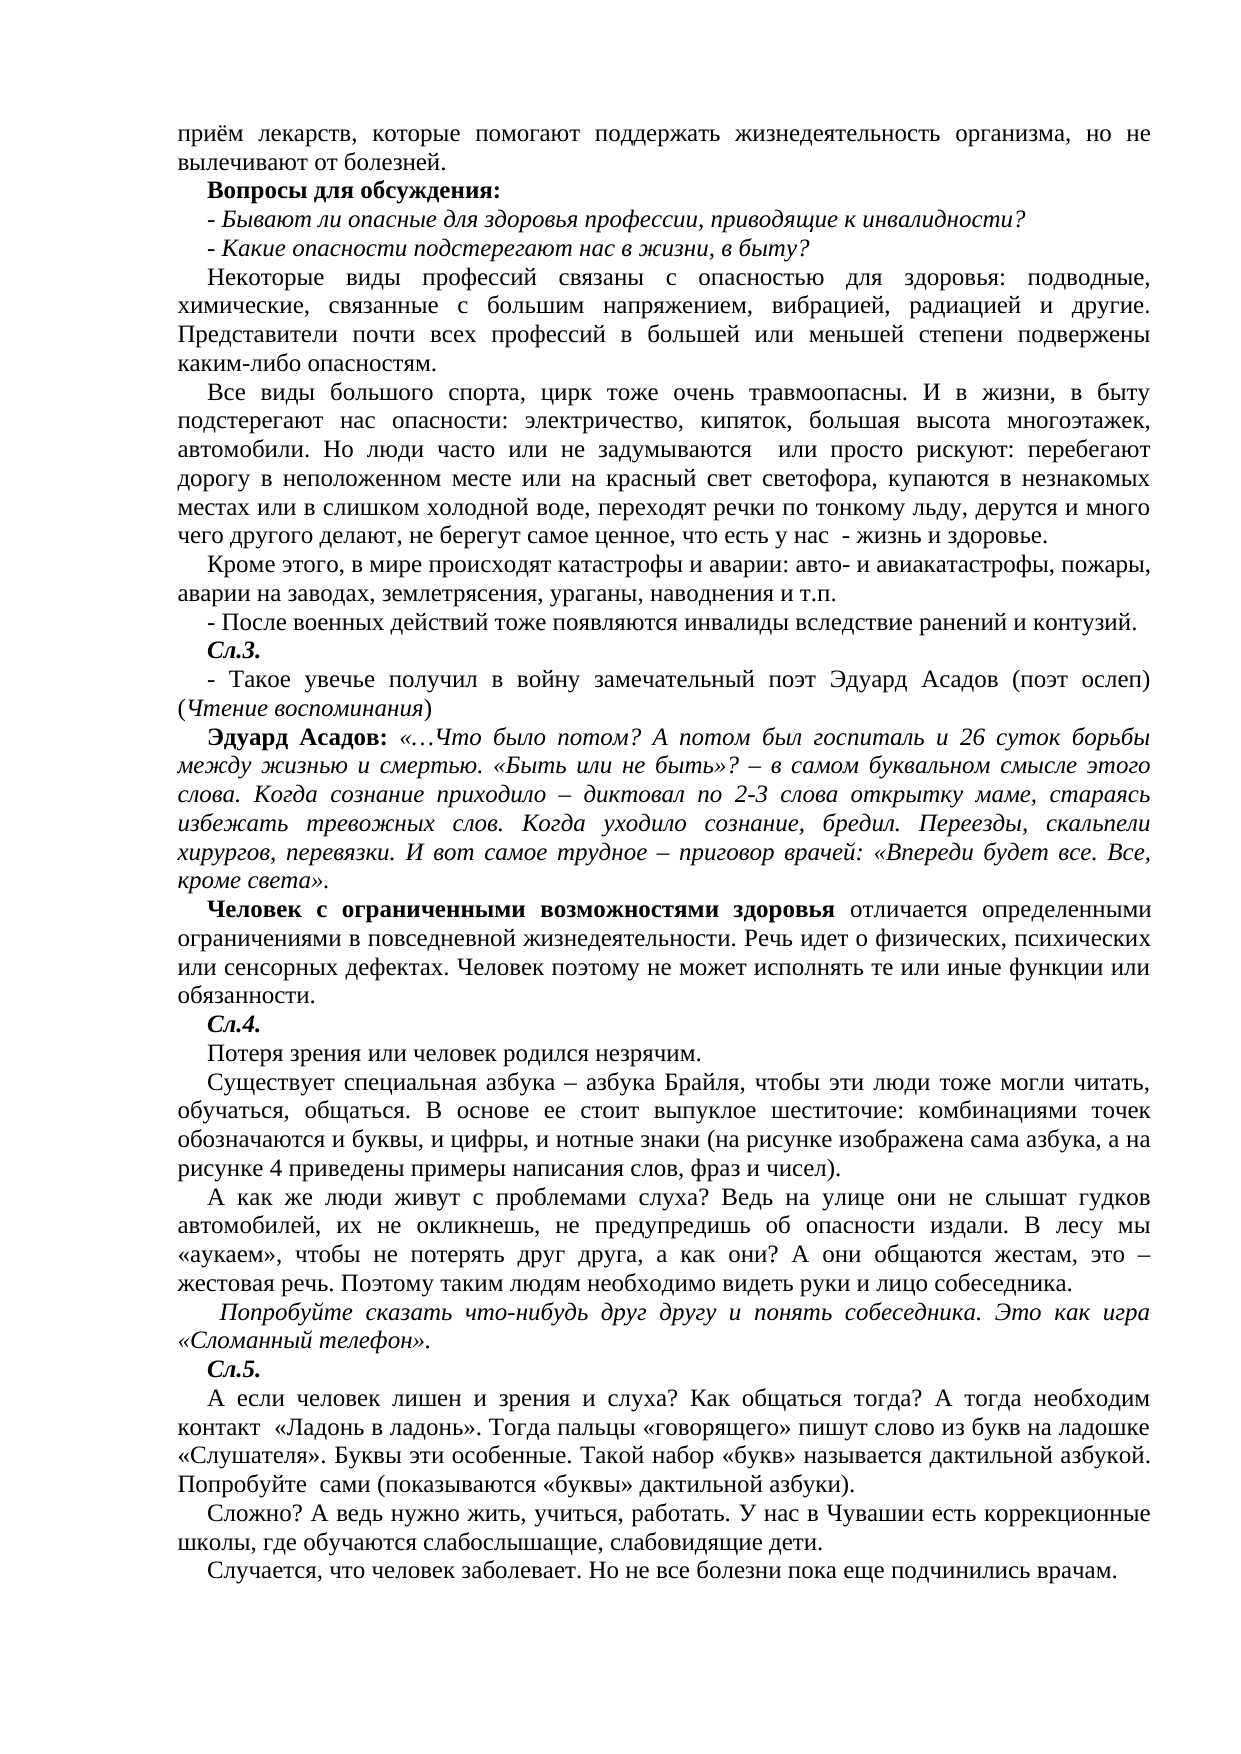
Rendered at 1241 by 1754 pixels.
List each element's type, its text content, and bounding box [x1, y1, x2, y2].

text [177, 118, 1152, 176]
text - Какие опасности подстерегают нас в жизни, в быту? [177, 233, 1152, 262]
text Эдуард Асадов: «…Что было потом? А потом был госпиталь и 26 суток борьбы между жизнью и смертью. «Быть или не быть»? – в самом буквальном смысле этого слова. Когда сознание приходило – диктовал по 2-3 слова открытку маме, стараясь избежать тревожных слов. Когда уходило сознание, бредил. Переезды, скальпели хирургов, перевязки. И вот самое трудное – приговор врачей: «Впереди будет все. Все, кроме света». [177, 722, 1152, 894]
text Случается, что человек заболевает. Но не все болезни пока еще подчинились врачам. [177, 1556, 1152, 1584]
text А как же люди живут с проблемами слуха? Ведь на улице они не слышат гудков автомобилей, их не окликнешь, не предупредишь об опасности издали. В лесу мы «аукаем», чтобы не потерять друг друга, а как они? А они общаются жестам, это – жестовая речь. Поэтому таким людям необходимо видеть руки и лицо собеседника. [177, 1182, 1152, 1297]
text - Такое увечье получил в войну замечательный поэт Эдуард Асадов (поэт ослеп) (Чтение воспоминания) [177, 664, 1152, 722]
text Существует специальная азбука – азбука Брайля, чтобы эти люди тоже могли читать, обучаться, общаться. В основе ее стоит выпуклое шеститочие: комбинациями точек обозначаются и буквы, и цифры, и нотные знаки (на рисунке изображена сама азбука, а на рисунке 4 приведены примеры написания слов, фраз и чисел). [177, 1067, 1152, 1182]
text Человек с ограниченными возможностями здоровья отличается определенными ограничениями в повседневной жизнедеятельности. Речь идет о физических, психических или сенсорных дефектах. Человек поэтому не может исполнять те или иные функции или обязанности. [177, 894, 1152, 1009]
text - После военных действий тоже появляются инвалиды вследствие ранений и контузий. [177, 607, 1152, 636]
text Попробуйте сказать что-нибудь друг другу и понять собеседника. Это как игра «Сломанный телефон». [177, 1297, 1152, 1354]
text Потеря зрения или человек родился незрячим. [177, 1038, 1152, 1067]
text Кроме этого, в мире происходят катастрофы и аварии: авто- и авиакатастрофы, пожары, аварии на заводах, землетрясения, ураганы, наводнения и т.п. [177, 549, 1152, 607]
text Вопросы для обсуждения: [177, 176, 1152, 204]
text Все виды большого спорта, цирк тоже очень травмоопасны. И в жизни, в быту подстерегают нас опасности: электричество, кипяток, большая высота многоэтажек, автомобили. Но люди часто или не задумываются или просто рискуют: перебегают дорогу в неположенном месте или на красный свет светофора, купаются в незнакомых местах или в слишком холодной воде, переходят речки по тонкому льду, дерутся и много чего другого делают, не берегут самое ценное, что есть у нас - жизнь и здоровье. [177, 377, 1152, 549]
text Сл.3. [177, 636, 1152, 664]
text А если человек лишен и зрения и слуха? Как общаться тогда? А тогда необходим контакт «Ладонь в ладонь». Тогда пальцы «говорящего» пишут слово из букв на ладошке «Слушателя». Буквы эти особенные. Такой набор «букв» называется дактильной азбукой. Попробуйте сами (показываются «буквы» дактильной азбуки). [177, 1383, 1152, 1498]
text Сл.4. [177, 1009, 1152, 1038]
text Некоторые виды профессий связаны с опасностью для здоровья: подводные, химические, связанные с большим напряжением, вибрацией, радиацией и другие. Представители почти всех профессий в большей или меньшей степени подвержены каким-либо опасностям. [177, 262, 1152, 377]
text - Бывают ли опасные для здоровья профессии, приводящие к инвалидности? [177, 204, 1152, 233]
text Сл.5. [177, 1354, 1152, 1383]
text Сложно? А ведь нужно жить, учиться, работать. У нас в Чувашии есть коррекционные школы, где обучаются слабослышащие, слабовидящие дети. [177, 1498, 1152, 1556]
